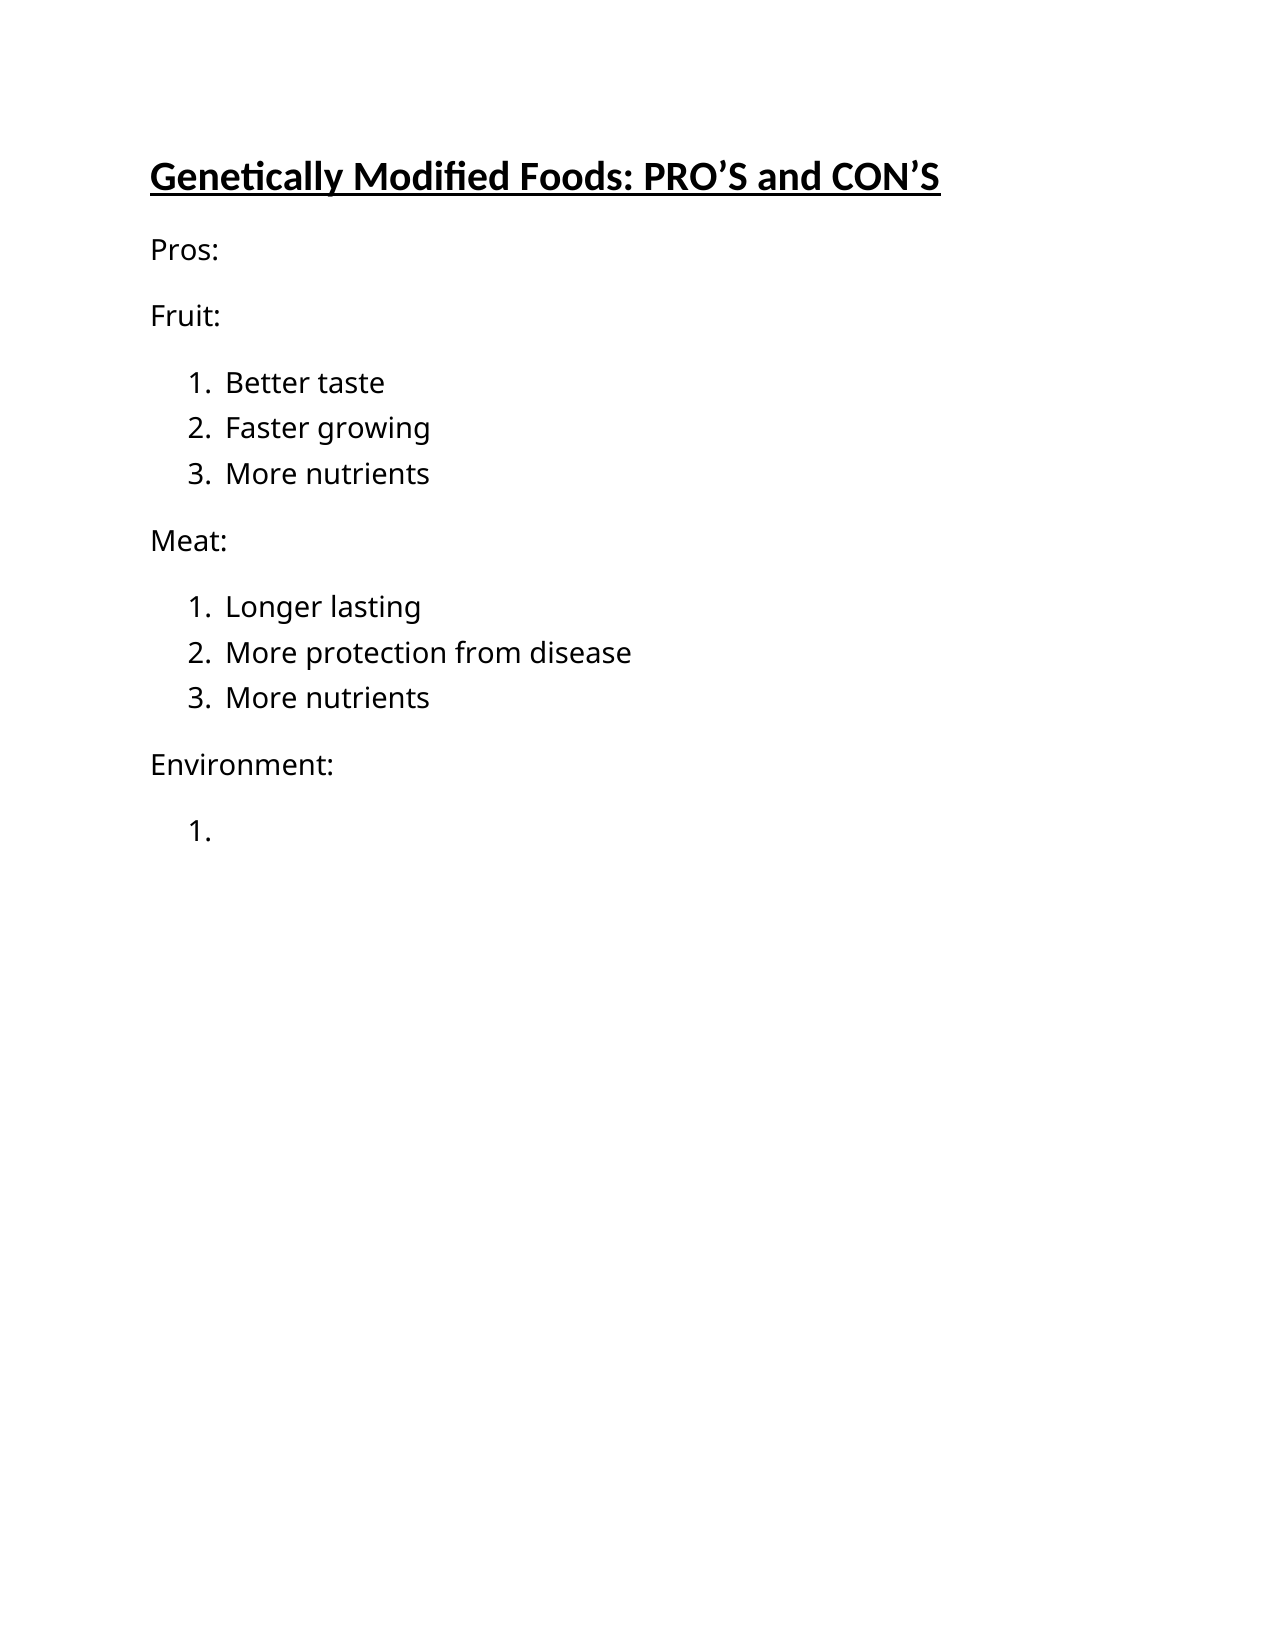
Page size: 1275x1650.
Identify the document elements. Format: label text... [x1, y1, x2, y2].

list Faster growing [187, 408, 1125, 447]
text Pros: [150, 229, 1125, 269]
text Environment: [150, 744, 1125, 784]
list More nutrients [187, 678, 1125, 717]
text Genetically Modified Foods: PRO’S and CON’S [150, 150, 1125, 201]
text Fruit: [150, 296, 1125, 335]
list Better taste [187, 362, 1125, 402]
text Meat: [150, 520, 1125, 559]
list More nutrients [187, 453, 1125, 493]
list Longer lasting [187, 586, 1125, 626]
list More protection from disease [187, 632, 1125, 672]
